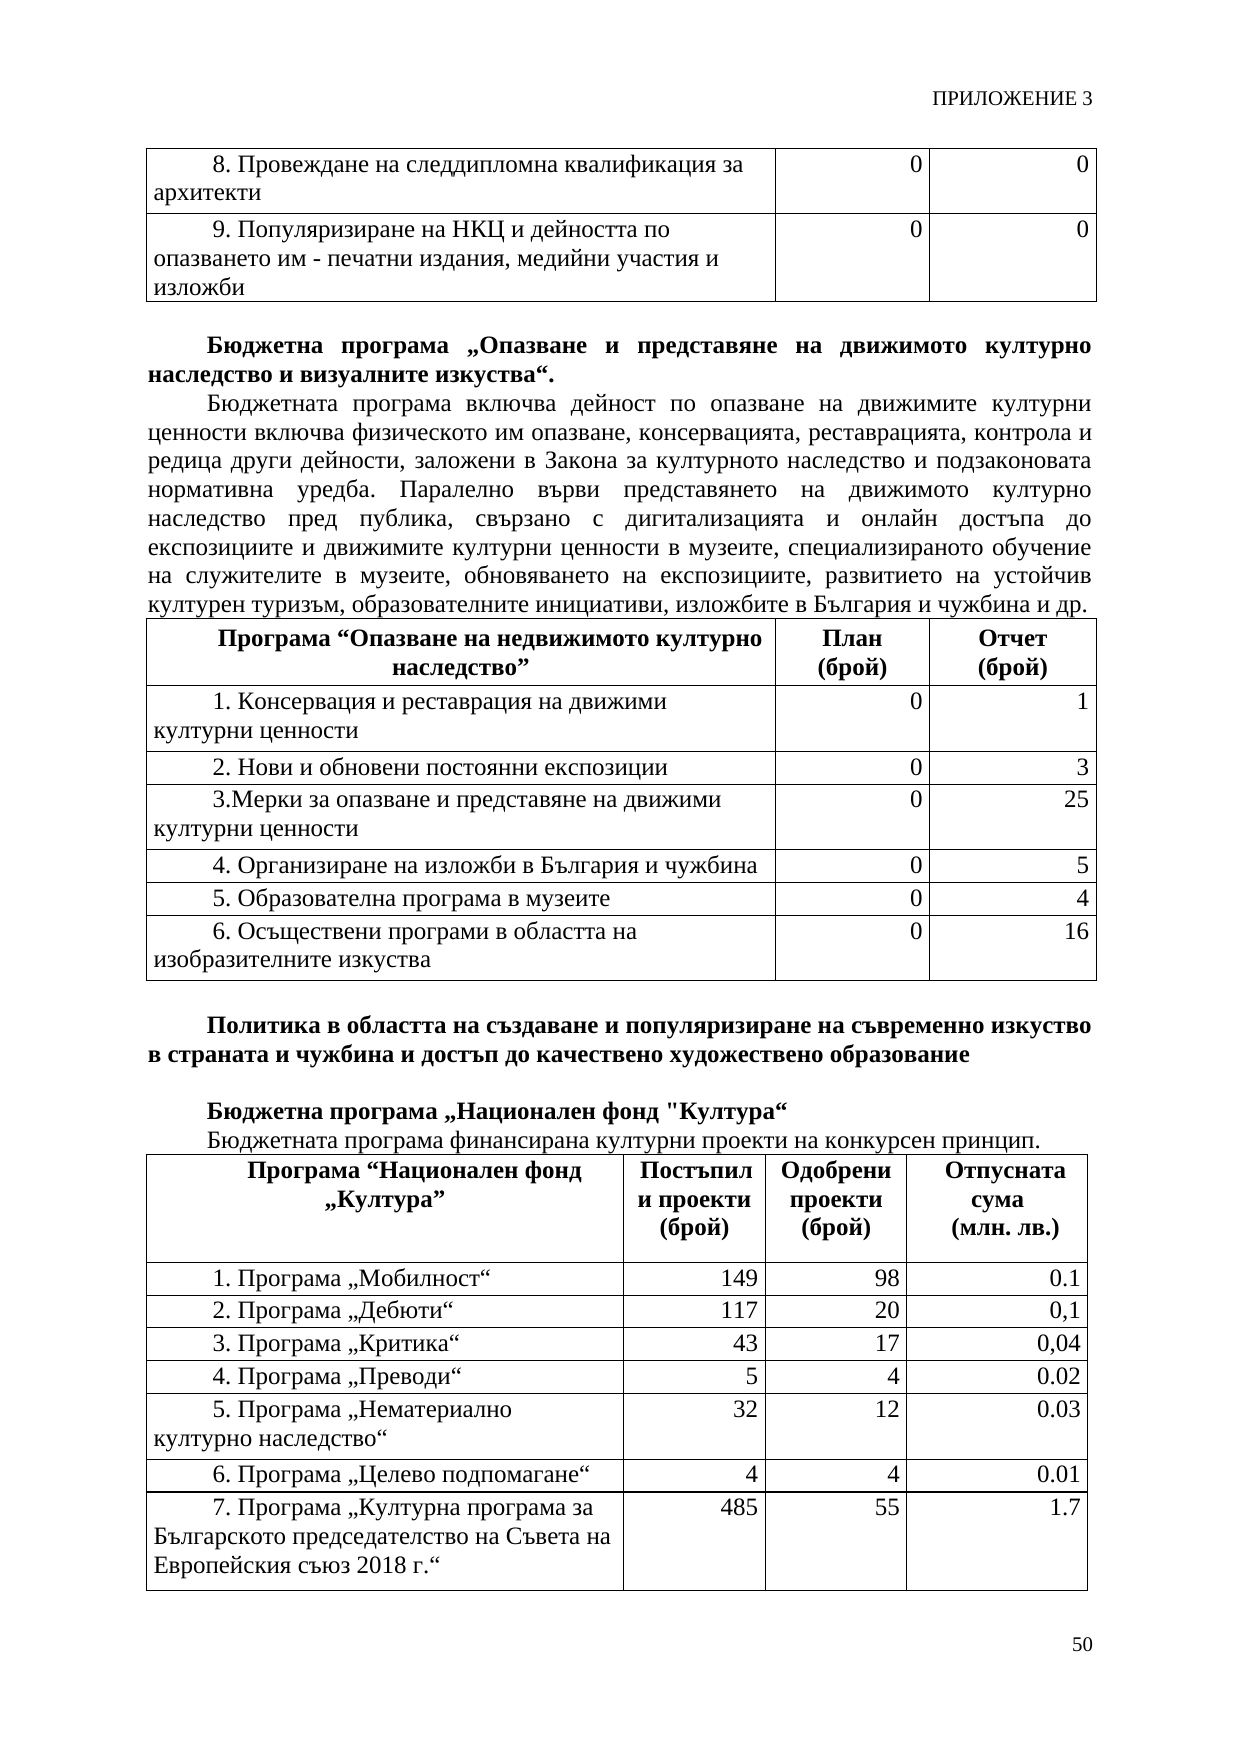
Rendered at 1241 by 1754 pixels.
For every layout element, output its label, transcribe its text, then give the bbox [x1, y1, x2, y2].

table_cell 1.7 [907, 1493, 1087, 1590]
table_cell 25 [930, 785, 1096, 849]
table_cell 0,04 [907, 1328, 1087, 1360]
table_header Отчет (брой) [930, 619, 1096, 685]
table_cell 9. Популяризиране на НКЦ и дейността по опазването им - печатни издания, медийни участия и изложби [147, 214, 775, 301]
table_cell 7. Програма „Културна програма за Българското председателство на Съвета на Европейския съюз 2018 г.“ [147, 1493, 623, 1590]
table_header Програма “Опазване на недвижимото културно наследство” [147, 619, 775, 685]
table_cell 149 [624, 1263, 765, 1294]
table_cell 3.Мерки за опазване и представяне на движими културни ценности [147, 785, 775, 849]
table_cell 6. Осъществени програми в областта на изобразителните изкуства [147, 916, 775, 980]
table_cell 0.01 [907, 1460, 1087, 1491]
table_cell 4 [766, 1460, 906, 1491]
table_cell 55 [766, 1493, 906, 1590]
table_cell 12 [766, 1394, 906, 1458]
table_cell 43 [624, 1328, 765, 1360]
text Бюджетната програма финансирана културни проекти на конкурсен принцип. [148, 1125, 1093, 1154]
table_cell 1. Консервация и реставрация на движими културни ценности [147, 686, 775, 751]
table_cell 98 [766, 1263, 906, 1294]
table_cell 0.03 [907, 1394, 1087, 1458]
table_cell 2. Програма „Дебюти“ [147, 1296, 623, 1327]
table_cell 2. Нови и обновени постоянни експозиции [147, 752, 775, 783]
table_cell 4 [624, 1460, 765, 1491]
table_cell 0 [776, 883, 929, 915]
table_cell 0 [776, 214, 929, 301]
table_cell 20 [766, 1296, 906, 1327]
text Бюджетната програма включва дейност по опазване на движимите културни ценности включва физическото им опазване, консервацията, реставрацията, контрола и редица други дейности, заложени в Закона за културното наследство и подзаконовата нормативна уредба. Паралелно върви представянето на движимото културно наследство пред публика, свързано с дигитализацията и онлайн достъпа до експозициите и движимите културни ценности в музеите, специализираното обучение на служителите в музеите, обновяването на експозициите, развитието на устойчив културен туризъм, образователните инициативи, изложбите в България и чужбина и др. [148, 388, 1093, 618]
table_cell 17 [766, 1328, 906, 1360]
table_cell 3. Програма „Критика“ [147, 1328, 623, 1360]
table_cell 0 [930, 149, 1096, 213]
table_header Постъпили проекти (брой) [624, 1155, 765, 1262]
table_cell 0 [776, 149, 929, 213]
table_cell 4. Организиране на изложби в България и чужбина [147, 850, 775, 882]
table_cell 6. Програма „Целево подпомагане“ [147, 1460, 623, 1491]
table_cell 5 [930, 850, 1096, 882]
table_cell 5. Програма „Нематериално културно наследство“ [147, 1394, 623, 1458]
table_cell 1. Програма „Мобилност“ [147, 1263, 623, 1294]
table_header Програма “Национален фонд „Култура” [147, 1155, 623, 1262]
table_cell 0.02 [907, 1361, 1087, 1393]
text Политика в областта на създаване и популяризиране на съвременно изкуство в страната и чужбина и достъп до качествено художествено образование [148, 1010, 1093, 1068]
table_cell 0 [776, 752, 929, 783]
table_cell 117 [624, 1296, 765, 1327]
table_cell 4 [766, 1361, 906, 1393]
table_cell 0 [776, 686, 929, 751]
table_cell 8. Провеждане на следдипломна квалификация за архитекти [147, 149, 775, 213]
table_cell 0,1 [907, 1296, 1087, 1327]
table_cell 5. Образователна програма в музеите [147, 883, 775, 915]
table_cell 0 [776, 785, 929, 849]
table_cell 0 [776, 850, 929, 882]
table_cell 5 [624, 1361, 765, 1393]
table_header Одобрени проекти (брой) [766, 1155, 906, 1262]
table_cell 32 [624, 1394, 765, 1458]
table_header Отпусната сума (млн. лв.) [907, 1155, 1087, 1262]
table_cell 16 [930, 916, 1096, 980]
table_cell 4. Програма „Преводи“ [147, 1361, 623, 1393]
table_cell 3 [930, 752, 1096, 783]
table_cell 1 [930, 686, 1096, 751]
table_header План (брой) [776, 619, 929, 685]
table_cell 485 [624, 1493, 765, 1590]
table_cell 0.1 [907, 1263, 1087, 1294]
table_cell 0 [776, 916, 929, 980]
table_cell 4 [930, 883, 1096, 915]
text Бюджетна програма „Опазване и представяне на движимото културно наследство и визуалните изкуства“. [148, 330, 1093, 388]
table_cell 0 [930, 214, 1096, 301]
text Бюджетна програма „Национален фонд "Култура“ [148, 1096, 1093, 1125]
